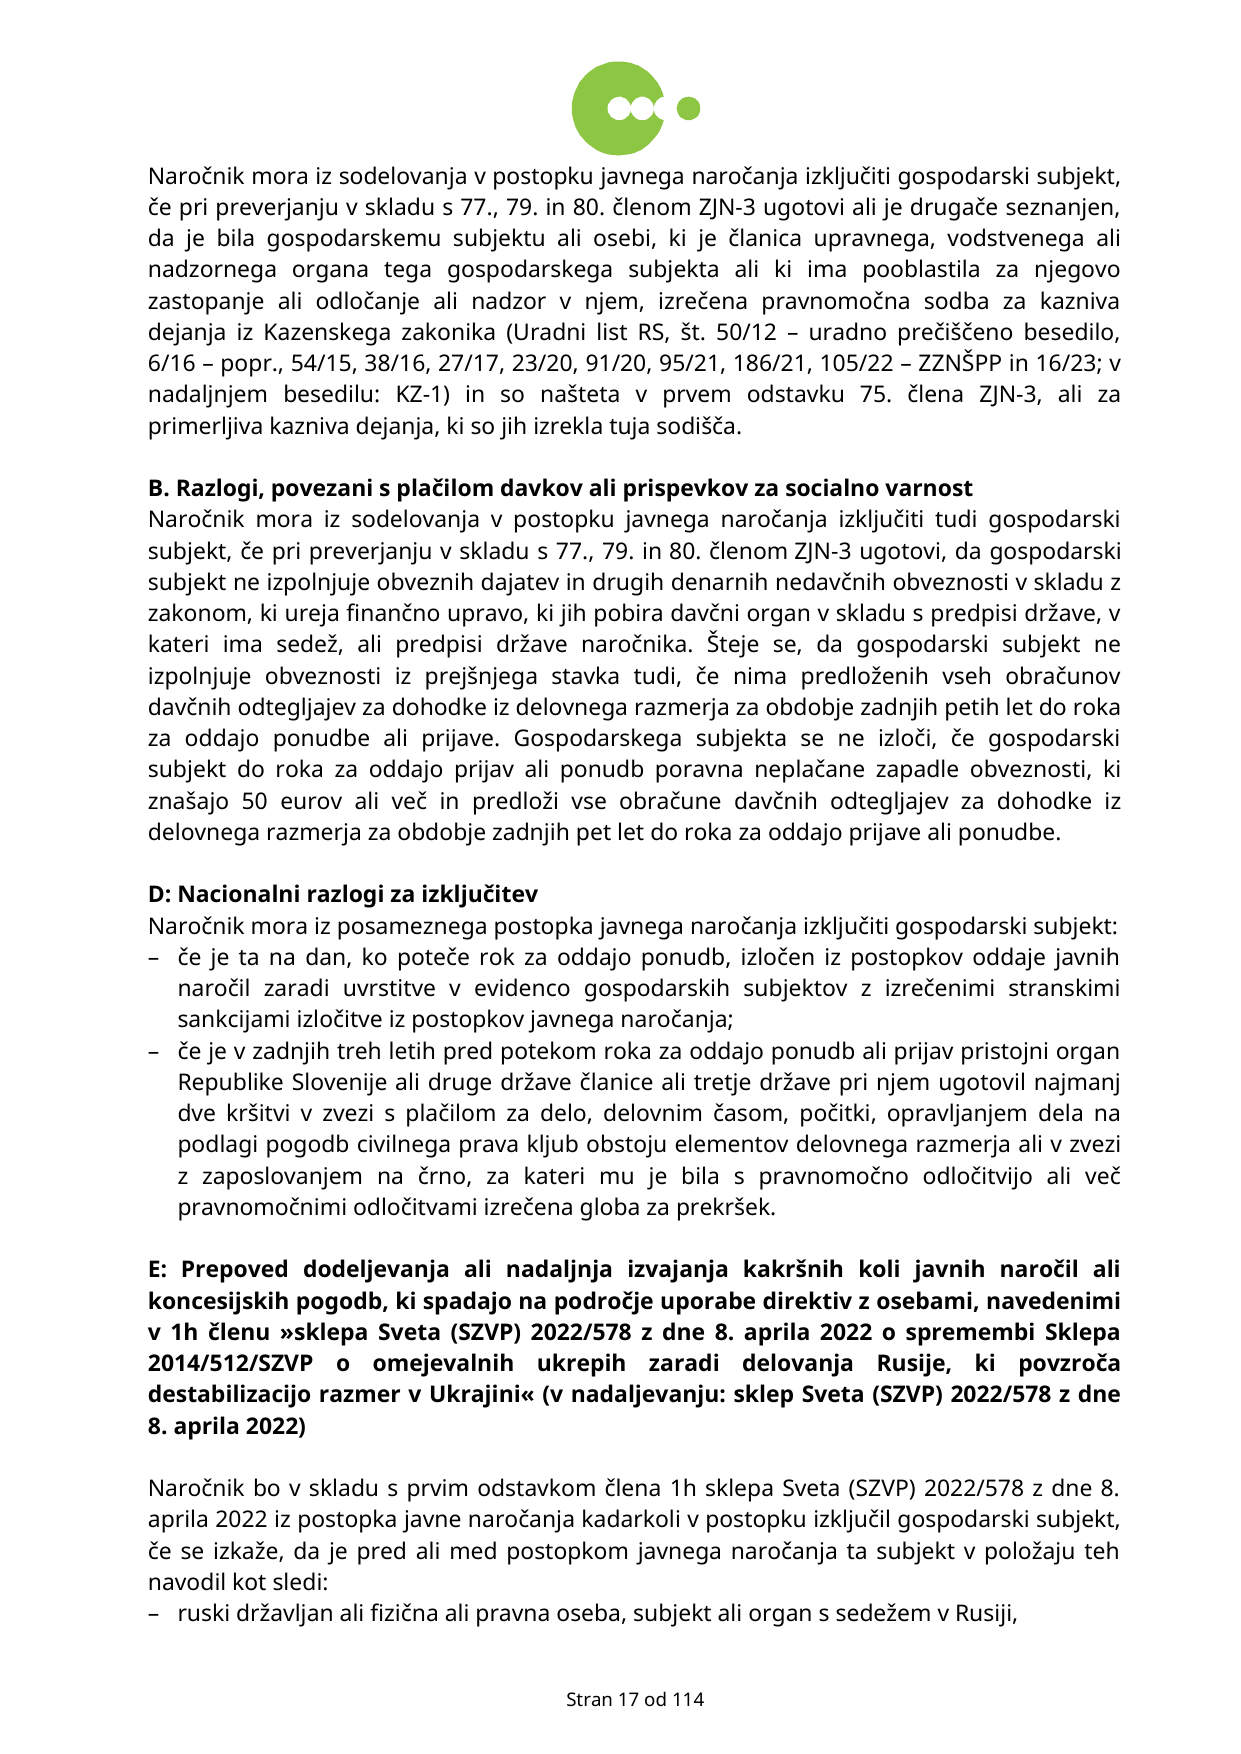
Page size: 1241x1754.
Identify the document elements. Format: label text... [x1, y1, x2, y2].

list ruski državljan ali fizična ali pravna oseba, subjekt ali organ s sedežem v Rusiji, [148, 1597, 1122, 1628]
text Naročnik bo v skladu s prvim odstavkom člena 1h sklepa Sveta (SZVP) 2022/578 z dne 8. aprila 2022 iz postopka javne naročanja kadarkoli v postopku izključil gospodarski subjekt, če se izkaže, da je pred ali med postopkom javnega naročanja ta subjekt v položaju teh navodil kot sledi: [148, 1472, 1122, 1597]
text Naročnik mora iz sodelovanja v postopku javnega naročanja izključiti tudi gospodarski subjekt, če pri preverjanju v skladu s 77., 79. in 80. členom ZJN-3 ugotovi, da gospodarski subjekt ne izpolnjuje obveznih dajatev in drugih denarnih nedavčnih obveznosti v skladu z zakonom, ki ureja finančno upravo, ki jih pobira davčni organ v skladu s predpisi države, v kateri ima sedež, ali predpisi države naročnika. Šteje se, da gospodarski subjekt ne izpolnjuje obveznosti iz prejšnjega stavka tudi, če nima predloženih vseh obračunov davčnih odtegljajev za dohodke iz delovnega razmerja za obdobje zadnjih petih let do roka za oddajo ponudbe ali prijave. Gospodarskega subjekta se ne izloči, če gospodarski subjekt do roka za oddajo prijav ali ponudb poravna neplačane zapadle obveznosti, ki znašajo 50 eurov ali več in predloži vse obračune davčnih odtegljajev za dohodke iz delovnega razmerja za obdobje zadnjih pet let do roka za oddajo prijave ali ponudbe. [148, 503, 1122, 847]
text Naročnik mora iz sodelovanja v postopku javnega naročanja izključiti gospodarski subjekt, če pri preverjanju v skladu s 77., 79. in 80. členom ZJN-3 ugotovi ali je drugače seznanjen, da je bila gospodarskemu subjektu ali osebi, ki je članica upravnega, vodstvenega ali nadzornega organa tega gospodarskega subjekta ali ki ima pooblastila za njegovo zastopanje ali odločanje ali nadzor v njem, izrečena pravnomočna sodba za kazniva dejanja iz Kazenskega zakonika (Uradni list RS, št. 50/12 – uradno prečiščeno besedilo, 6/16 – popr., 54/15, 38/16, 27/17, 23/20, 91/20, 95/21, 186/21, 105/22 – ZZNŠPP in 16/23; v nadaljnjem besedilu: KZ-1) in so našteta v prvem odstavku 75. člena ZJN-3, ali za primerljiva kazniva dejanja, ki so jih izrekla tuja sodišča. [148, 160, 1122, 441]
text E: Prepoved dodeljevanja ali nadaljnja izvajanja kakršnih koli javnih naročil ali koncesijskih pogodb, ki spadajo na področje uporabe direktiv z osebami, navedenimi v 1h členu »sklepa Sveta (SZVP) 2022/578 z dne 8. aprila 2022 o spremembi Sklepa 2014/512/SZVP o omejevalnih ukrepih zaradi delovanja Rusije, ki povzroča destabilizacijo razmer v Ukrajini« (v nadaljevanju: sklep Sveta (SZVP) 2022/578 z dne 8. aprila 2022) [148, 1253, 1122, 1441]
text B. Razlogi, povezani s plačilom davkov ali prispevkov za socialno varnost [148, 472, 1122, 503]
list če je v zadnjih treh letih pred potekom roka za oddajo ponudb ali prijav pristojni organ Republike Slovenije ali druge države članice ali tretje države pri njem ugotovil najmanj dve kršitvi v zvezi s plačilom za delo, delovnim časom, počitki, opravljanjem dela na podlagi pogodb civilnega prava kljub obstoju elementov delovnega razmerja ali v zvezi z zaposlovanjem na črno, za kateri mu je bila s pravnomočno odločitvijo ali več pravnomočnimi odločitvami izrečena globa za prekršek. [148, 1035, 1122, 1222]
text Naročnik mora iz posameznega postopka javnega naročanja izključiti gospodarski subjekt: [148, 910, 1122, 941]
text D: Nacionalni razlogi za izključitev [148, 878, 1122, 910]
list če je ta na dan, ko poteče rok za oddajo ponudb, izločen iz postopkov oddaje javnih naročil zaradi uvrstitve v evidenco gospodarskih subjektov z izrečenimi stranskimi sankcijami izločitve iz postopkov javnega naročanja; [148, 941, 1122, 1035]
